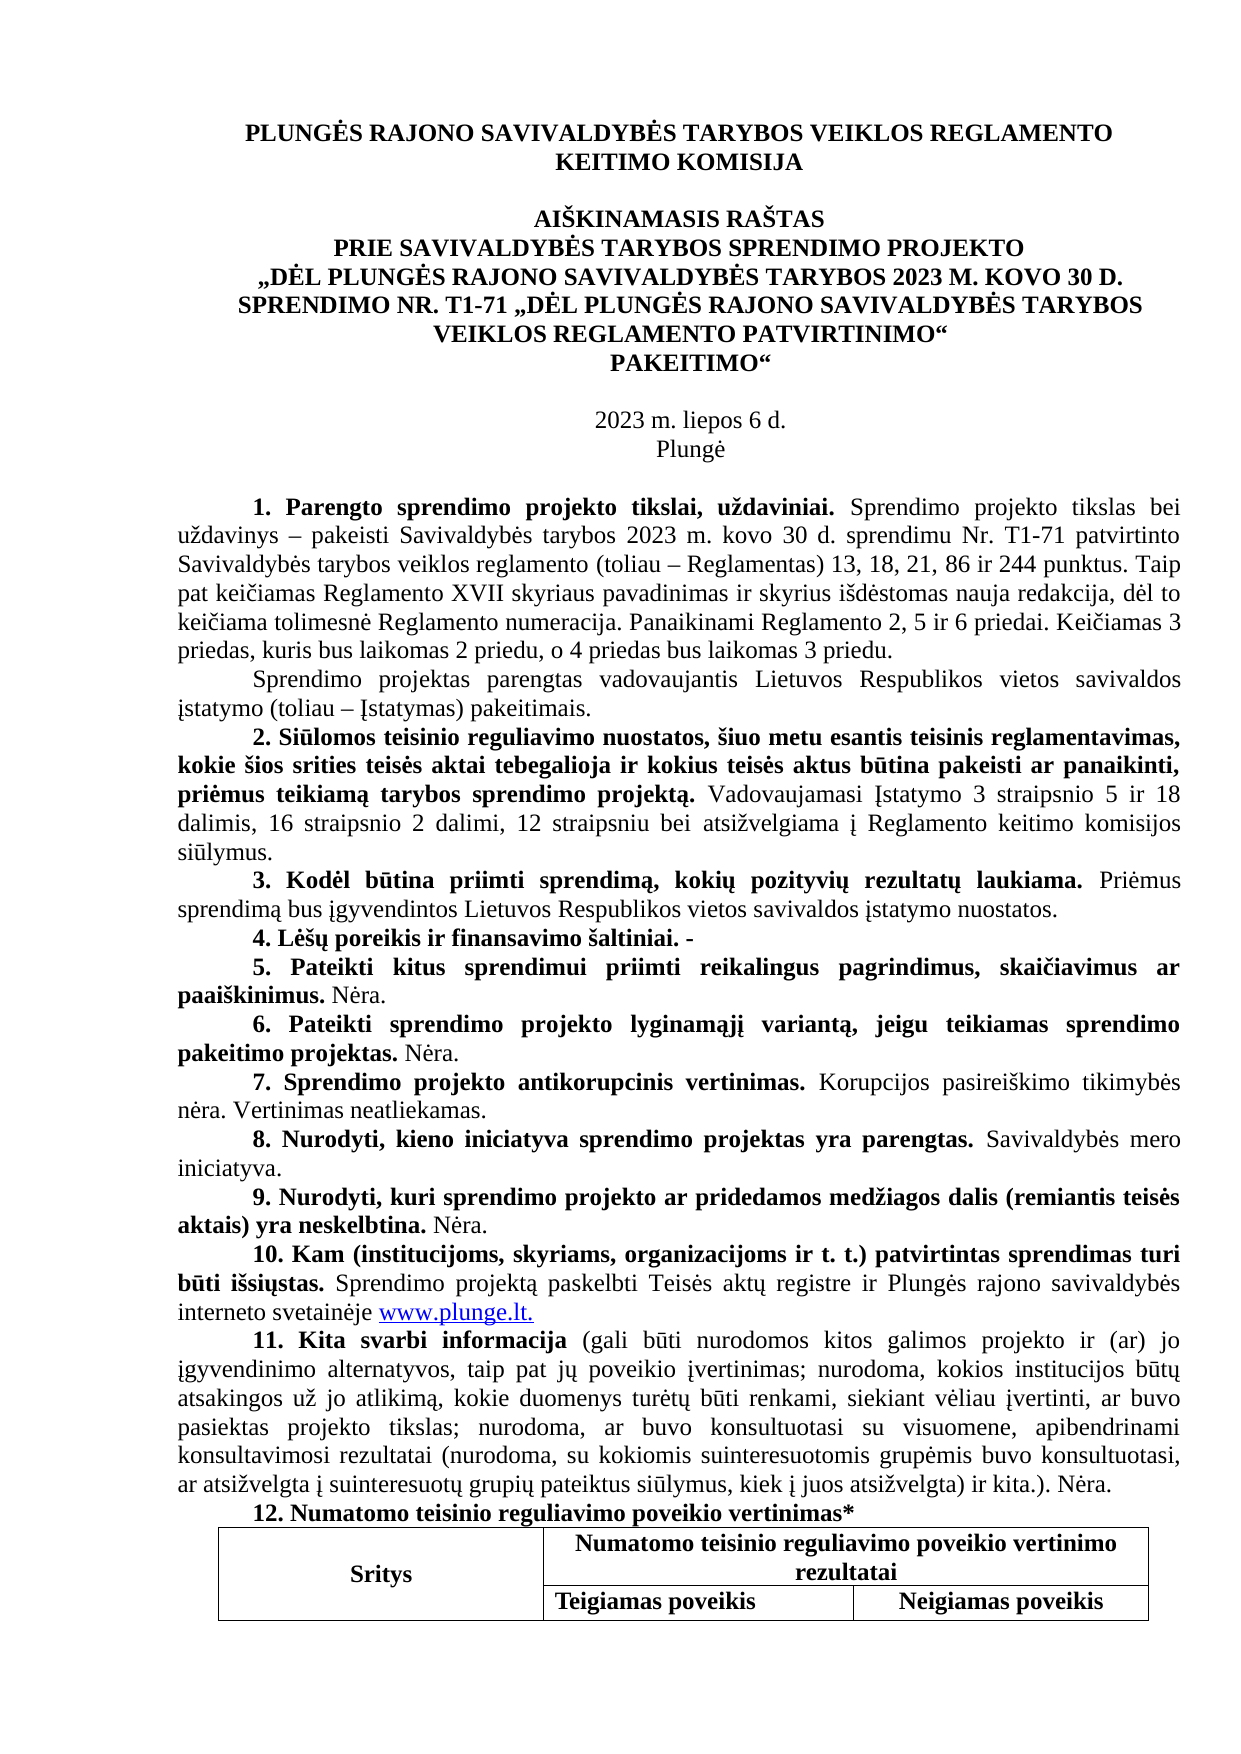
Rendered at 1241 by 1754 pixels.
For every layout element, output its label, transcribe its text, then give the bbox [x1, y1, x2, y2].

text 7. Sprendimo projekto antikorupcinis vertinimas. Korupcijos pasireiškimo tikimybės nėra. Vertinimas neatliekamas. [177, 1067, 1181, 1124]
text PRIE SAVIVALDYBĖS TARYBOS SPRENDIMO PROJEKTO [177, 233, 1181, 262]
text 1. Parengto sprendimo projekto tikslai, uždaviniai. Sprendimo projekto tikslas bei uždavinys – pakeisti Savivaldybės tarybos 2023 m. kovo 30 d. sprendimu Nr. T1-71 patvirtinto Savivaldybės tarybos veiklos reglamento (toliau – Reglamentas) 13, 18, 21, 86 ir 244 punktus. Taip pat keičiamas Reglamento XVII skyriaus pavadinimas ir skyrius išdėstomas nauja redakcija, dėl to keičiama tolimesnė Reglamento numeracija. Panaikinami Reglamento 2, 5 ir 6 priedai. Keičiamas 3 priedas, kuris bus laikomas 2 priedu, o 4 priedas bus laikomas 3 priedu. [177, 492, 1181, 549]
text 11. Kita svarbi informacija (gali būti nurodomos kitos galimos projekto ir (ar) jo įgyvendinimo alternatyvos, taip pat jų poveikio įvertinimas; nurodoma, kokios institucijos būtų atsakingos už jo atlikimą, kokie duomenys turėtų būti renkami, siekiant vėliau įvertinti, ar buvo pasiektas projekto tikslas; nurodoma, ar buvo konsultuotasi su visuomene, apibendrinami konsultavimosi rezultatai (nurodoma, su kokiomis suinteresuotomis grupėmis buvo konsultuotasi, ar atsižvelgta į suinteresuotų grupių pateiktus siūlymus, kiek į juos atsižvelgta) ir kita.). Nėra. [177, 1326, 1181, 1498]
table_header Sritys [219, 1528, 543, 1620]
text 8. Nurodyti, kieno iniciatyva sprendimo projektas yra parengtas. Savivaldybės mero iniciatyva. [177, 1124, 1181, 1182]
table_cell Teigiamas poveikis [544, 1586, 853, 1620]
table_header Numatomo teisinio reguliavimo poveikio vertinimo rezultatai [544, 1528, 1148, 1585]
table_header „DĖL PLUNGĖS RAJONO SAVIVALDYBĖS TARYBOS 2023 M. KOVO 30 D. SPRENDIMO NR. T1-71 „DĖL PLUNGĖS RAJONO SAVIVALDYBĖS TARYBOS VEIKLOS REGLAMENTO PATVIRTINIMO“ PAKEITIMO“ [177, 262, 1204, 406]
text AIŠKINAMASIS RAŠTAS [177, 204, 1181, 233]
text Sprendimo projektas parengtas vadovaujantis Lietuvos Respublikos vietos savivaldos įstatymo (toliau – Įstatymas) pakeitimais. [177, 664, 1181, 722]
table_cell Neigiamas poveikis [854, 1586, 1148, 1620]
text 12. Numatomo teisinio reguliavimo poveikio vertinimas* [177, 1498, 1181, 1527]
text 6. Pateikti sprendimo projekto lyginamąjį variantą, jeigu teikiamas sprendimo pakeitimo projektas. Nėra. [177, 1009, 1181, 1067]
text 5. Pateikti kitus sprendimui priimti reikalingus pagrindimus, skaičiavimus ar paaiškinimus. Nėra. [177, 952, 1181, 1009]
text KEITIMO komisija [177, 147, 1181, 176]
table_cell 2023 m. liepos 6 d. Plungė [177, 406, 1204, 463]
text 2. Siūlomos teisinio reguliavimo nuostatos, šiuo metu esantis teisinis reglamentavimas, kokie šios srities teisės aktai tebegalioja ir kokius teisės aktus būtina pakeisti ar panaikinti, priėmus teikiamą tarybos sprendimo projektą. Vadovaujamasi Įstatymo 3 straipsnio 5 ir 18 dalimis, 16 straipsnio 2 dalimi, 12 straipsniu bei atsižvelgiama į Reglamento keitimo komisijos siūlymus. [177, 722, 1181, 866]
text 1. Parengto sprendimo projekto tikslai, uždaviniai. Sprendimo projekto tikslas bei uždavinys – pakeisti Savivaldybės tarybos 2023 m. kovo 30 d. sprendimu Nr. T1-71 patvirtinto Savivaldybės tarybos veiklos reglamento (toliau – Reglamentas) 13, 18, 21, 86 ir 244 punktus. Taip pat keičiamas Reglamento XVII skyriaus pavadinimas ir skyrius išdėstomas nauja redakcija, dėl to keičiama tolimesnė Reglamento numeracija. Panaikinami Reglamento 2, 5 ir 6 priedai. Keičiamas 3 priedas, kuris bus laikomas 2 priedu, o 4 priedas bus laikomas 3 priedu. [177, 549, 1181, 664]
text PLUNGĖS RAJONO SAVIVALDYBĖS TARYBOS VEIKLOS REGLAMENTO [177, 118, 1181, 147]
text 3. Kodėl būtina priimti sprendimą, kokių pozityvių rezultatų laukiama. Priėmus sprendimą bus įgyvendintos Lietuvos Respublikos vietos savivaldos įstatymo nuostatos. [177, 866, 1181, 923]
text 10. Kam (institucijoms, skyriams, organizacijoms ir t. t.) patvirtintas sprendimas turi būti išsiųstas. Sprendimo projektą paskelbti Teisės aktų registre ir Plungės rajono savivaldybės interneto svetainėje www.plunge.lt. [177, 1239, 1181, 1326]
text 4. Lėšų poreikis ir finansavimo šaltiniai. - [177, 923, 1181, 952]
text 9. Nurodyti, kuri sprendimo projekto ar pridedamos medžiagos dalis (remiantis teisės aktais) yra neskelbtina. Nėra. [177, 1182, 1181, 1239]
